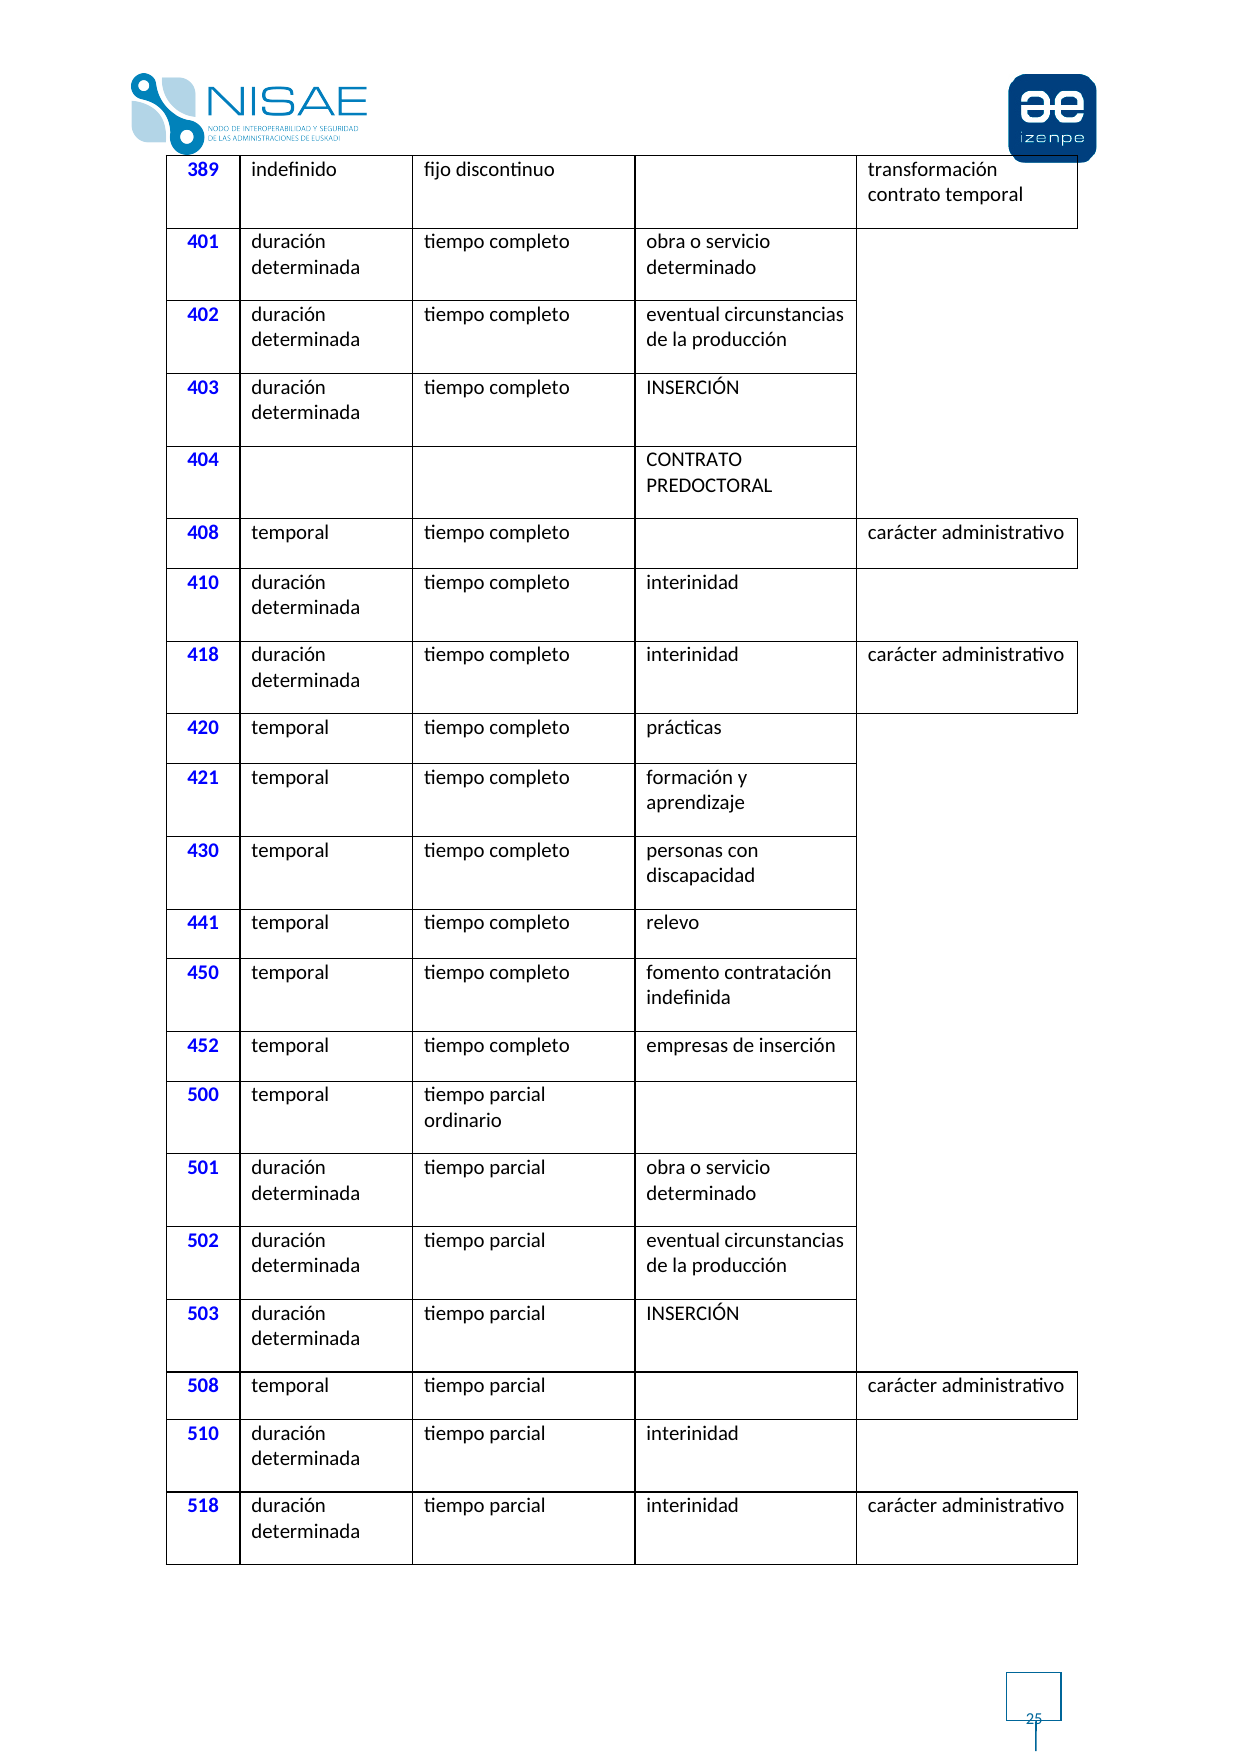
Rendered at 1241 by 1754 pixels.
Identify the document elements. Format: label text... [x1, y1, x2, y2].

table_cell 508 [167, 1373, 239, 1419]
table_cell duración determinada [241, 301, 412, 373]
table_cell INSERCIÓN [636, 1300, 856, 1371]
table_cell personas con discapacidad [636, 837, 856, 908]
table_cell temporal [241, 519, 412, 568]
table_cell [636, 1082, 856, 1153]
table_cell temporal [241, 910, 412, 958]
table_cell tiempo completo [413, 229, 634, 300]
table_cell 418 [167, 642, 239, 713]
table_cell [636, 519, 856, 568]
table_cell temporal [241, 764, 412, 836]
table_cell carácter administrativo [857, 1493, 1077, 1564]
table_cell transformación contrato temporal [857, 156, 1077, 227]
table_cell tiempo completo [413, 1032, 634, 1081]
table_cell 404 [167, 447, 239, 518]
table_cell duración determinada [241, 569, 412, 641]
table_cell temporal [241, 1082, 412, 1153]
picture [118, 73, 180, 155]
table_cell tiempo completo [413, 837, 634, 908]
table_cell duración determinada [241, 1227, 412, 1299]
table_cell [413, 447, 634, 518]
table_cell tiempo parcial [413, 1420, 634, 1491]
table_cell empresas de inserción [636, 1032, 856, 1081]
table_cell duración determinada [241, 1300, 412, 1371]
table_cell duración determinada [241, 1493, 412, 1564]
table_cell 450 [167, 959, 239, 1031]
table_cell obra o servicio determinado [636, 229, 856, 300]
table_cell 420 [167, 714, 239, 763]
table_cell INSERCIÓN [636, 374, 856, 446]
table_cell 421 [167, 764, 239, 836]
table_cell [636, 156, 856, 227]
table_cell tiempo completo [413, 764, 634, 836]
table_cell 430 [167, 837, 239, 908]
table_cell tiempo parcial [413, 1373, 634, 1419]
picture [181, 131, 193, 143]
table_cell formación y aprendizaje [636, 764, 856, 836]
table_cell 510 [167, 1420, 239, 1491]
table_cell temporal [241, 1032, 412, 1081]
table_cell obra o servicio determinado [636, 1154, 856, 1226]
picture [139, 81, 148, 90]
table_cell duración determinada [241, 1420, 412, 1491]
table_cell 452 [167, 1032, 239, 1081]
table_cell tiempo parcial [413, 1300, 634, 1371]
table_cell carácter administrativo [857, 1373, 1077, 1419]
table_cell temporal [241, 959, 412, 1031]
table_cell 403 [167, 374, 239, 446]
table_cell fijo discontinuo [413, 156, 634, 227]
table_cell 503 [167, 1300, 239, 1371]
table_cell 408 [167, 519, 239, 568]
table_cell interinidad [636, 569, 856, 641]
table_cell prácticas [636, 714, 856, 763]
table_cell duración determinada [241, 229, 412, 300]
table_cell duración determinada [241, 374, 412, 446]
table_cell tiempo parcial ordinario [413, 1082, 634, 1153]
table_cell tiempo completo [413, 374, 634, 446]
table_cell tiempo completo [413, 910, 634, 958]
table_cell 441 [167, 910, 239, 958]
table_cell [636, 1373, 856, 1419]
table_cell tiempo parcial [413, 1493, 634, 1564]
table_cell eventual circunstancias de la producción [636, 1227, 856, 1299]
table_cell tiempo completo [413, 569, 634, 641]
picture [149, 73, 386, 155]
table_cell 402 [167, 301, 239, 373]
table_cell tiempo parcial [413, 1227, 634, 1299]
table_cell tiempo completo [413, 714, 634, 763]
table_cell CONTRATO PREDOCTORAL [636, 447, 856, 518]
table_cell temporal [241, 714, 412, 763]
table_cell temporal [241, 1373, 412, 1419]
table_cell interinidad [636, 1493, 856, 1564]
table_cell tiempo completo [413, 301, 634, 373]
table_cell eventual circunstancias de la producción [636, 301, 856, 373]
table_cell tiempo parcial [413, 1154, 634, 1226]
table_cell 389 [167, 156, 239, 227]
table_cell temporal [241, 837, 412, 908]
table_cell carácter administrativo [857, 642, 1077, 713]
table_cell fomento contratación indefinida [636, 959, 856, 1031]
table_cell 410 [167, 569, 239, 641]
table_cell duración determinada [241, 642, 412, 713]
table_cell tiempo completo [413, 519, 634, 568]
table_cell 500 [167, 1082, 239, 1153]
table_cell indefinido [241, 156, 412, 227]
table_cell relevo [636, 910, 856, 958]
table_cell 518 [167, 1493, 239, 1564]
table_cell 401 [167, 229, 239, 300]
table_cell duración determinada [241, 1154, 412, 1226]
table_cell 501 [167, 1154, 239, 1226]
table_cell [241, 447, 412, 518]
table_cell interinidad [636, 1420, 856, 1491]
table_cell carácter administrativo [857, 519, 1077, 568]
table_cell 502 [167, 1227, 239, 1299]
table_cell tiempo completo [413, 959, 634, 1031]
table_cell interinidad [636, 642, 856, 713]
table_cell tiempo completo [413, 642, 634, 713]
picture [1007, 74, 1097, 163]
